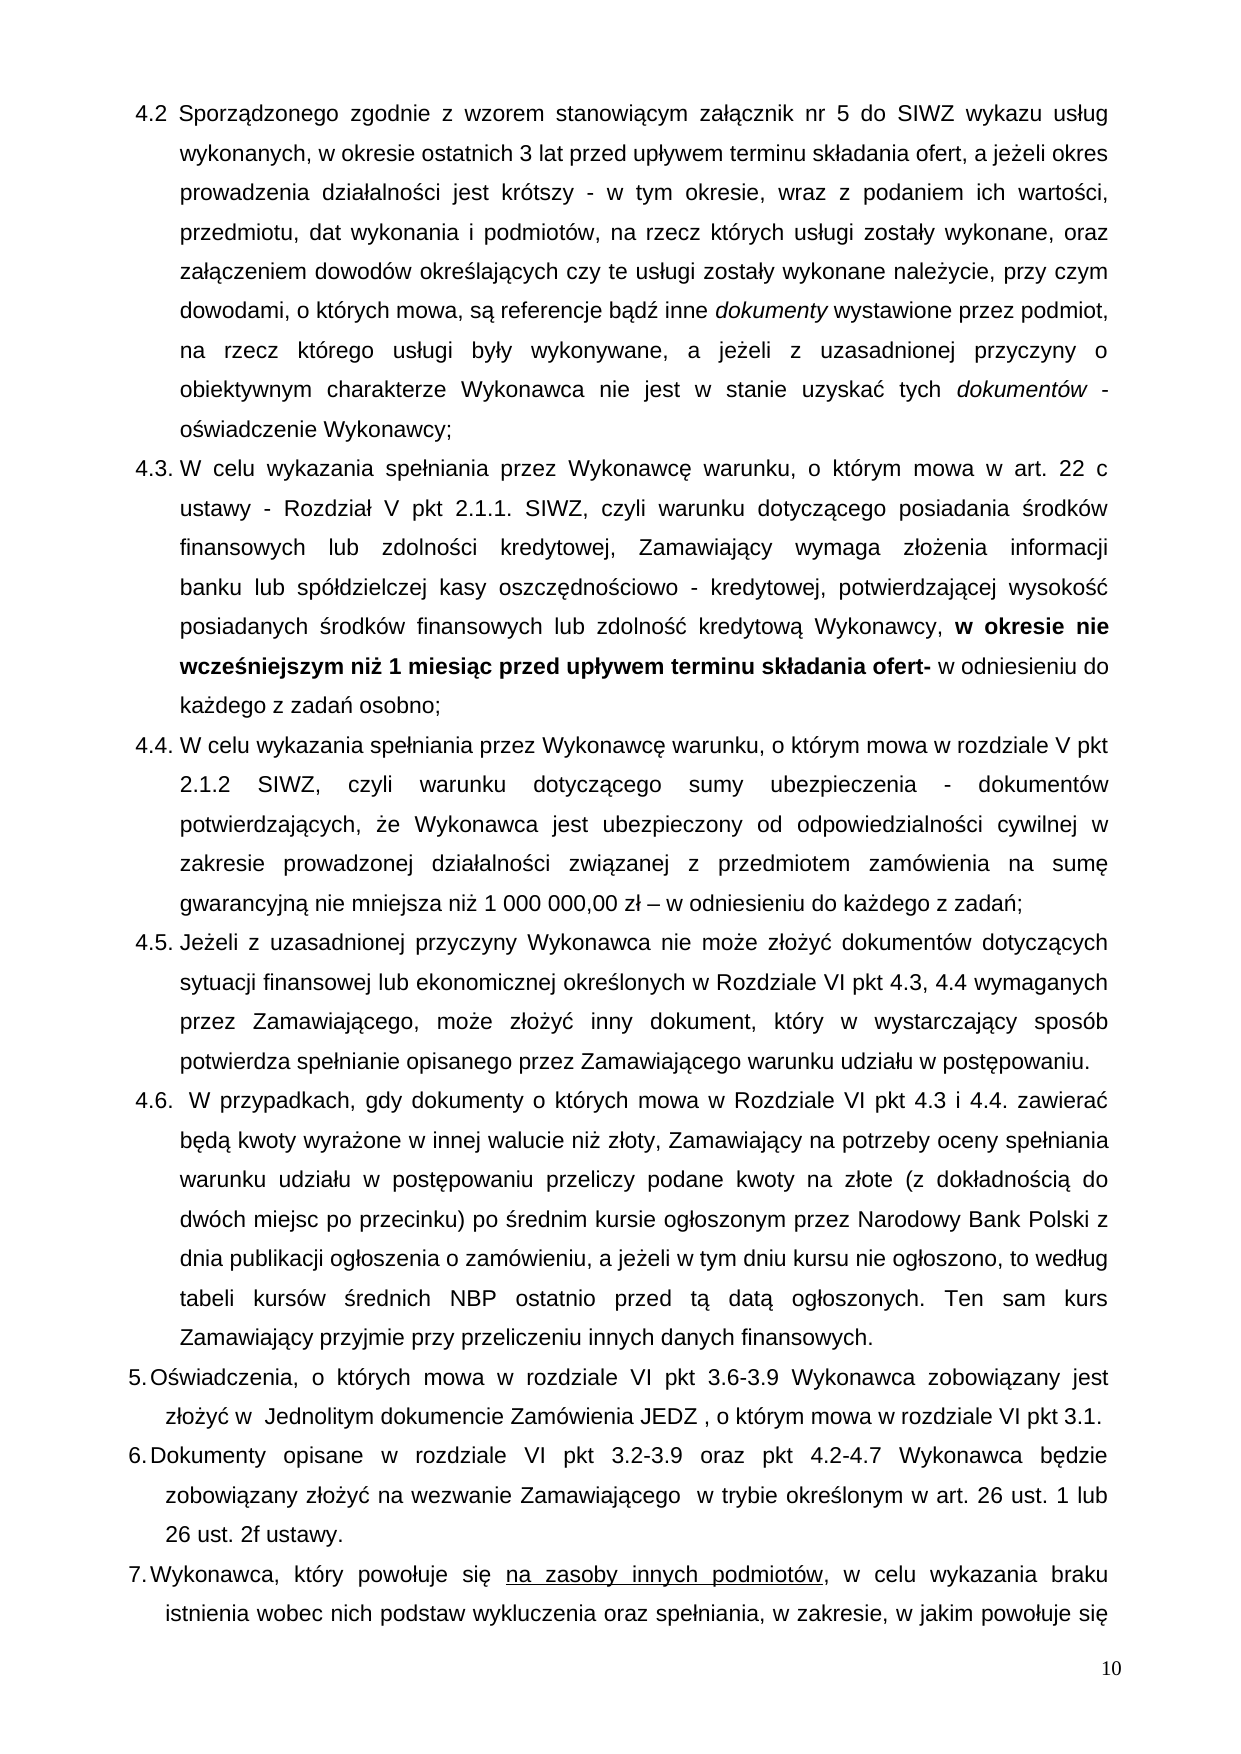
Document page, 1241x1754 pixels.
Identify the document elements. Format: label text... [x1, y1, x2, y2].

text 4.2 Sporządzonego zgodnie z wzorem stanowiącym załącznik nr 5 do SIWZ wykazu usług wykonanych, w okresie ostatnich 3 lat przed upływem terminu składania ofert, a jeżeli okres prowadzenia działalności jest krótszy - w tym okresie, wraz z podaniem ich wartości, przedmiotu, dat wykonania i podmiotów, na rzecz których usługi zostały wykonane, oraz załączeniem dowodów określających czy te usługi zostały wykonane należycie, przy czym dowodami, o których mowa, są referencje bądź inne dokumenty wystawione przez podmiot, na rzecz którego usługi były wykonywane, a jeżeli z uzasadnionej przyczyny o obiektywnym charakterze Wykonawca nie jest w stanie uzyskać tych dokumentów - oświadczenie Wykonawcy; [91, 100, 1109, 442]
list W celu wykazania spełniania przez Wykonawcę warunku, o którym mowa w rozdziale V pkt 2.1.2 SIWZ, czyli warunku dotyczącego sumy ubezpieczenia - dokumentów potwierdzających, że Wykonawca jest ubezpieczony od odpowiedzialności cywilnej w zakresie prowadzonej działalności związanej z przedmiotem zamówienia na sumę gwarancyjną nie mniejsza niż 1 000 000,00 zł – w odniesieniu do każdego z zadań; [135, 732, 1109, 916]
list Dokumenty opisane w rozdziale VI pkt 3.2-3.9 oraz pkt 4.2-4.7 Wykonawca będzie zobowiązany złożyć na wezwanie Zamawiającego w trybie określonym w art. 26 ust. 1 lub 26 ust. 2f ustawy. [128, 1442, 1109, 1548]
list W celu wykazania spełniania przez Wykonawcę warunku, o którym mowa w art. 22 c ustawy - Rozdział V pkt 2.1.1. SIWZ, czyli warunku dotyczącego posiadania środków finansowych lub zdolności kredytowej, Zamawiający wymaga złożenia informacji banku lub spółdzielczej kasy oszczędnościowo - kredytowej, potwierdzającej wysokość posiadanych środków finansowych lub zdolność kredytową Wykonawcy, w okresie nie wcześniejszym niż 1 miesiąc przed upływem terminu składania ofert- w odniesieniu do każdego z zadań osobno; [135, 455, 1109, 719]
list Jeżeli z uzasadnionej przyczyny Wykonawca nie może złożyć dokumentów dotyczących sytuacji finansowej lub ekonomicznej określonych w Rozdziale VI pkt 4.3, 4.4 wymaganych przez Zamawiającego, może złożyć inny dokument, który w wystarczający sposób potwierdza spełnianie opisanego przez Zamawiającego warunku udziału w postępowaniu. [135, 929, 1109, 1074]
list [128, 1561, 1109, 1627]
list Oświadczenia, o których mowa w rozdziale VI pkt 3.6-3.9 Wykonawca zobowiązany jest złożyć w Jednolitym dokumencie Zamówienia JEDZ , o którym mowa w rozdziale VI pkt 3.1. [128, 1363, 1109, 1429]
list W przypadkach, gdy dokumenty o których mowa w Rozdziale VI pkt 4.3 i 4.4. zawierać będą kwoty wyrażone w innej walucie niż złoty, Zamawiający na potrzeby oceny spełniania warunku udziału w postępowaniu przeliczy podane kwoty na złote (z dokładnością do dwóch miejsc po przecinku) po średnim kursie ogłoszonym przez Narodowy Bank Polski z dnia publikacji ogłoszenia o zamówieniu, a jeżeli w tym dniu kursu nie ogłoszono, to według tabeli kursów średnich NBP ostatnio przed tą datą ogłoszonych. Ten sam kurs Zamawiający przyjmie przy przeliczeniu innych danych finansowych. [135, 1087, 1109, 1350]
